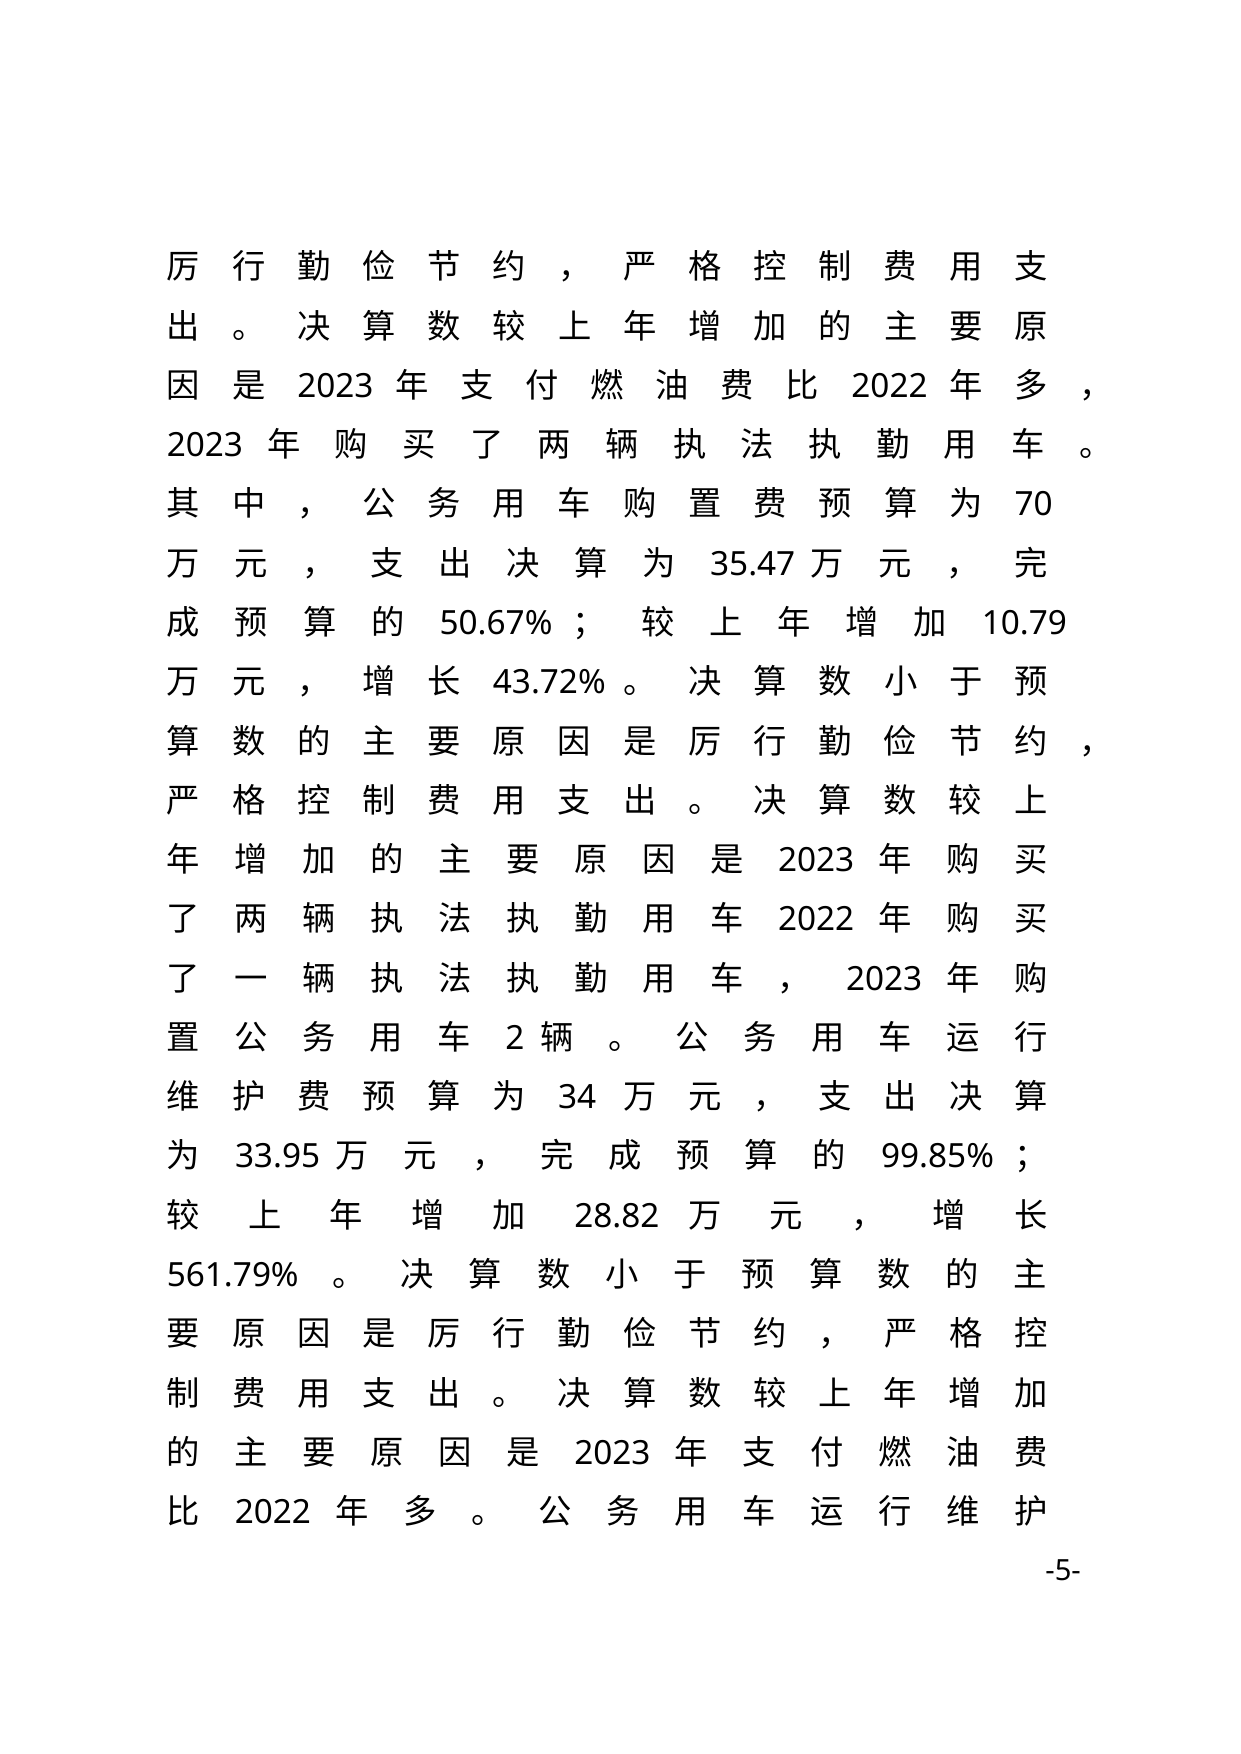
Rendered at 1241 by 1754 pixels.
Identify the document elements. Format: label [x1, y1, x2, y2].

text [167, 235, 1079, 1539]
